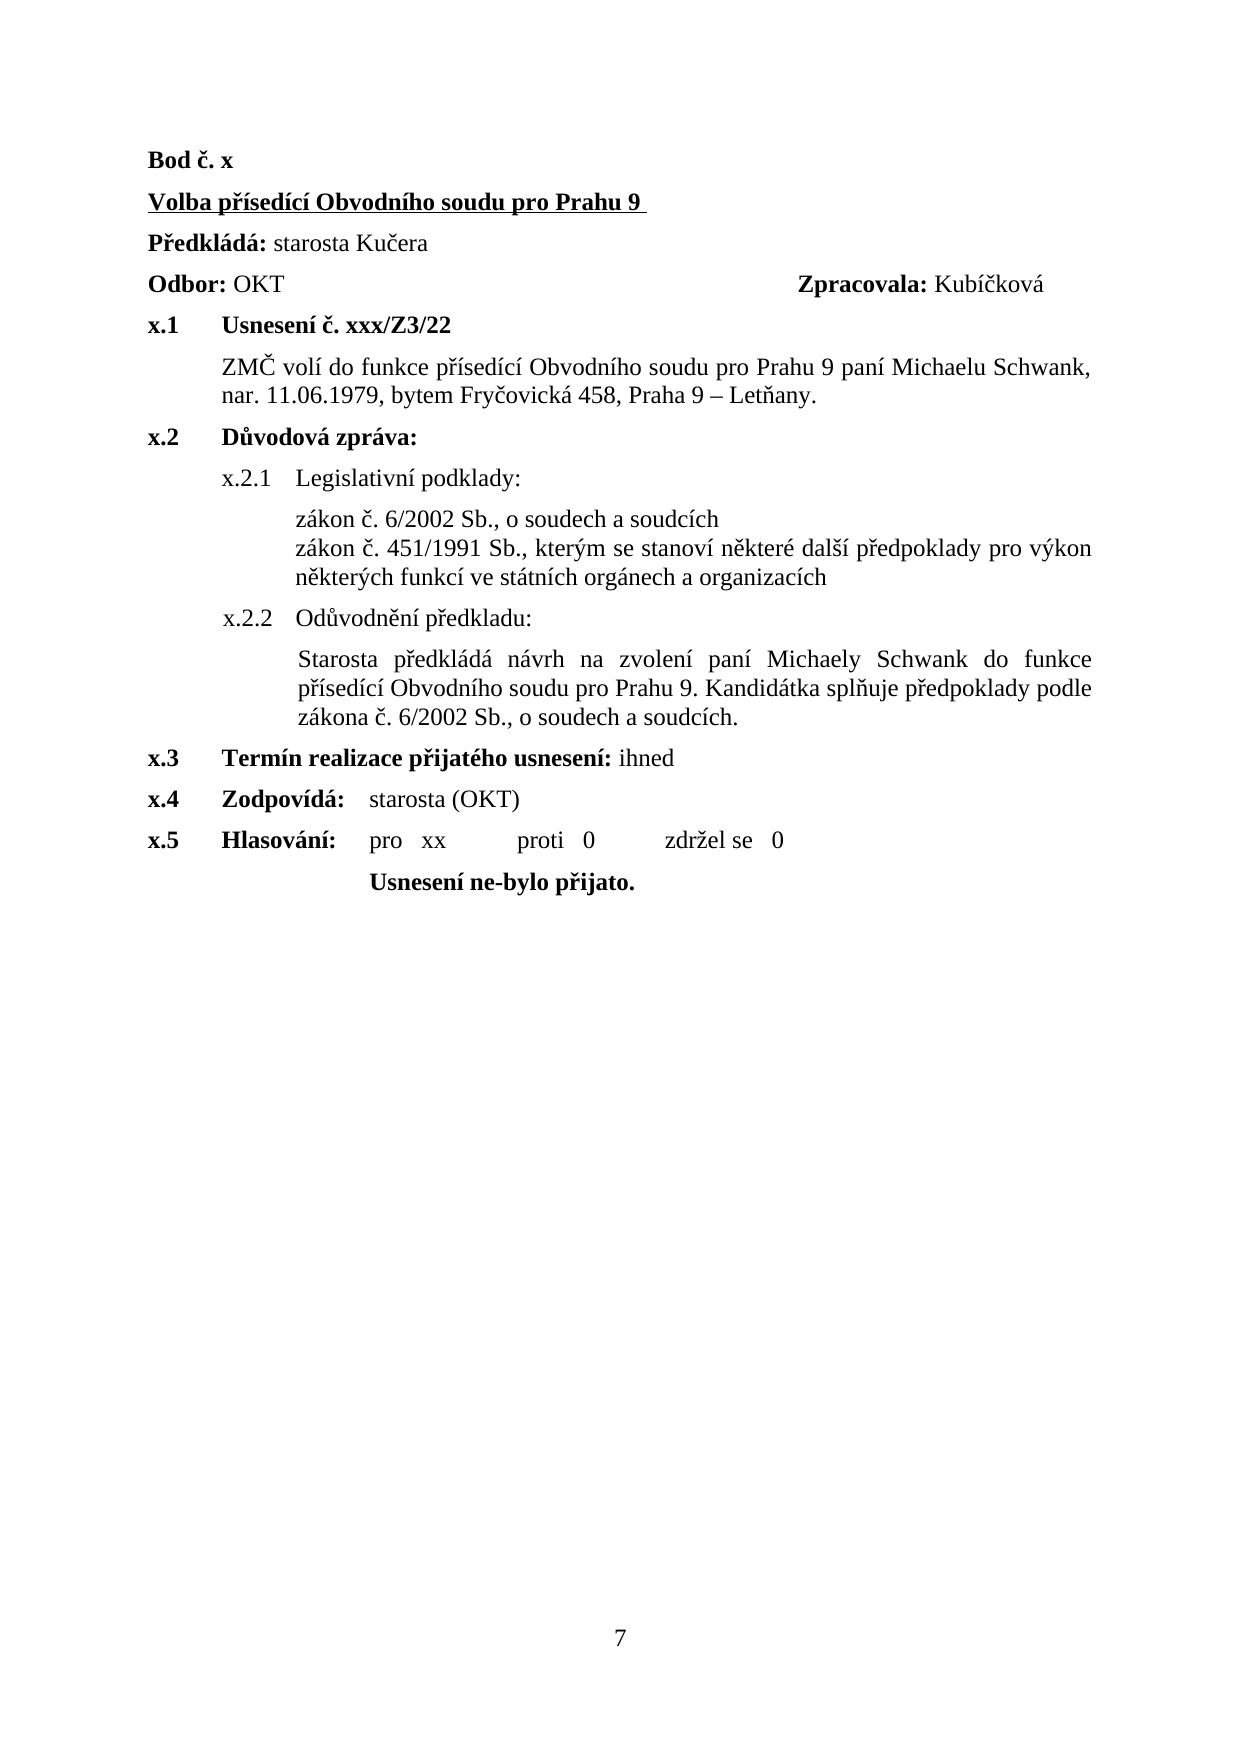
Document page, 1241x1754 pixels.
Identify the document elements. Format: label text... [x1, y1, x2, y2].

text Odbor: OKT Zpracovala: Kubíčková [148, 269, 1093, 298]
text zákon č. 6/2002 Sb., o soudech a soudcích [295, 504, 1093, 533]
text x.2.1 Legislativní podklady: [221, 463, 1093, 492]
text x.5 Hlasování: pro xx proti 0 zdržel se 0 [148, 825, 1093, 854]
text Usnesení ne-bylo přijato. [369, 867, 1093, 895]
text Předkládá: starosta Kučera [148, 228, 1093, 257]
subtitle Volba přísedící Obvodního soudu pro Prahu 9 [148, 187, 1093, 215]
text x.4 Zodpovídá: starosta (OKT) [148, 784, 1093, 813]
text x.2.2 Odůvodnění předkladu: [223, 603, 1093, 632]
text Starosta předkládá návrh na zvolení paní Michaely Schwank do funkce přísedící Obvodního soudu pro Prahu 9. Kandidátka splňuje předpoklady podle zákona č. 6/2002 Sb., o soudech a soudcích. [298, 644, 1093, 730]
text x.2 Důvodová zpráva: [148, 422, 1093, 450]
text zákon č. 451/1991 Sb., kterým se stanoví některé další předpoklady pro výkon některých funkcí ve státních orgánech a organizacích [295, 533, 1093, 590]
text x.1 Usnesení č. xxx/Z3/22 [148, 310, 1093, 339]
subtitle Bod č. x [148, 145, 1093, 174]
text ZMČ volí do funkce přísedící Obvodního soudu pro Prahu 9 paní Michaelu Schwank, nar. 11.06.1979, bytem Fryčovická 458, Praha 9 – Letňany. [221, 352, 1093, 409]
text x.3 Termín realizace přijatého usnesení: ihned [148, 743, 1093, 772]
